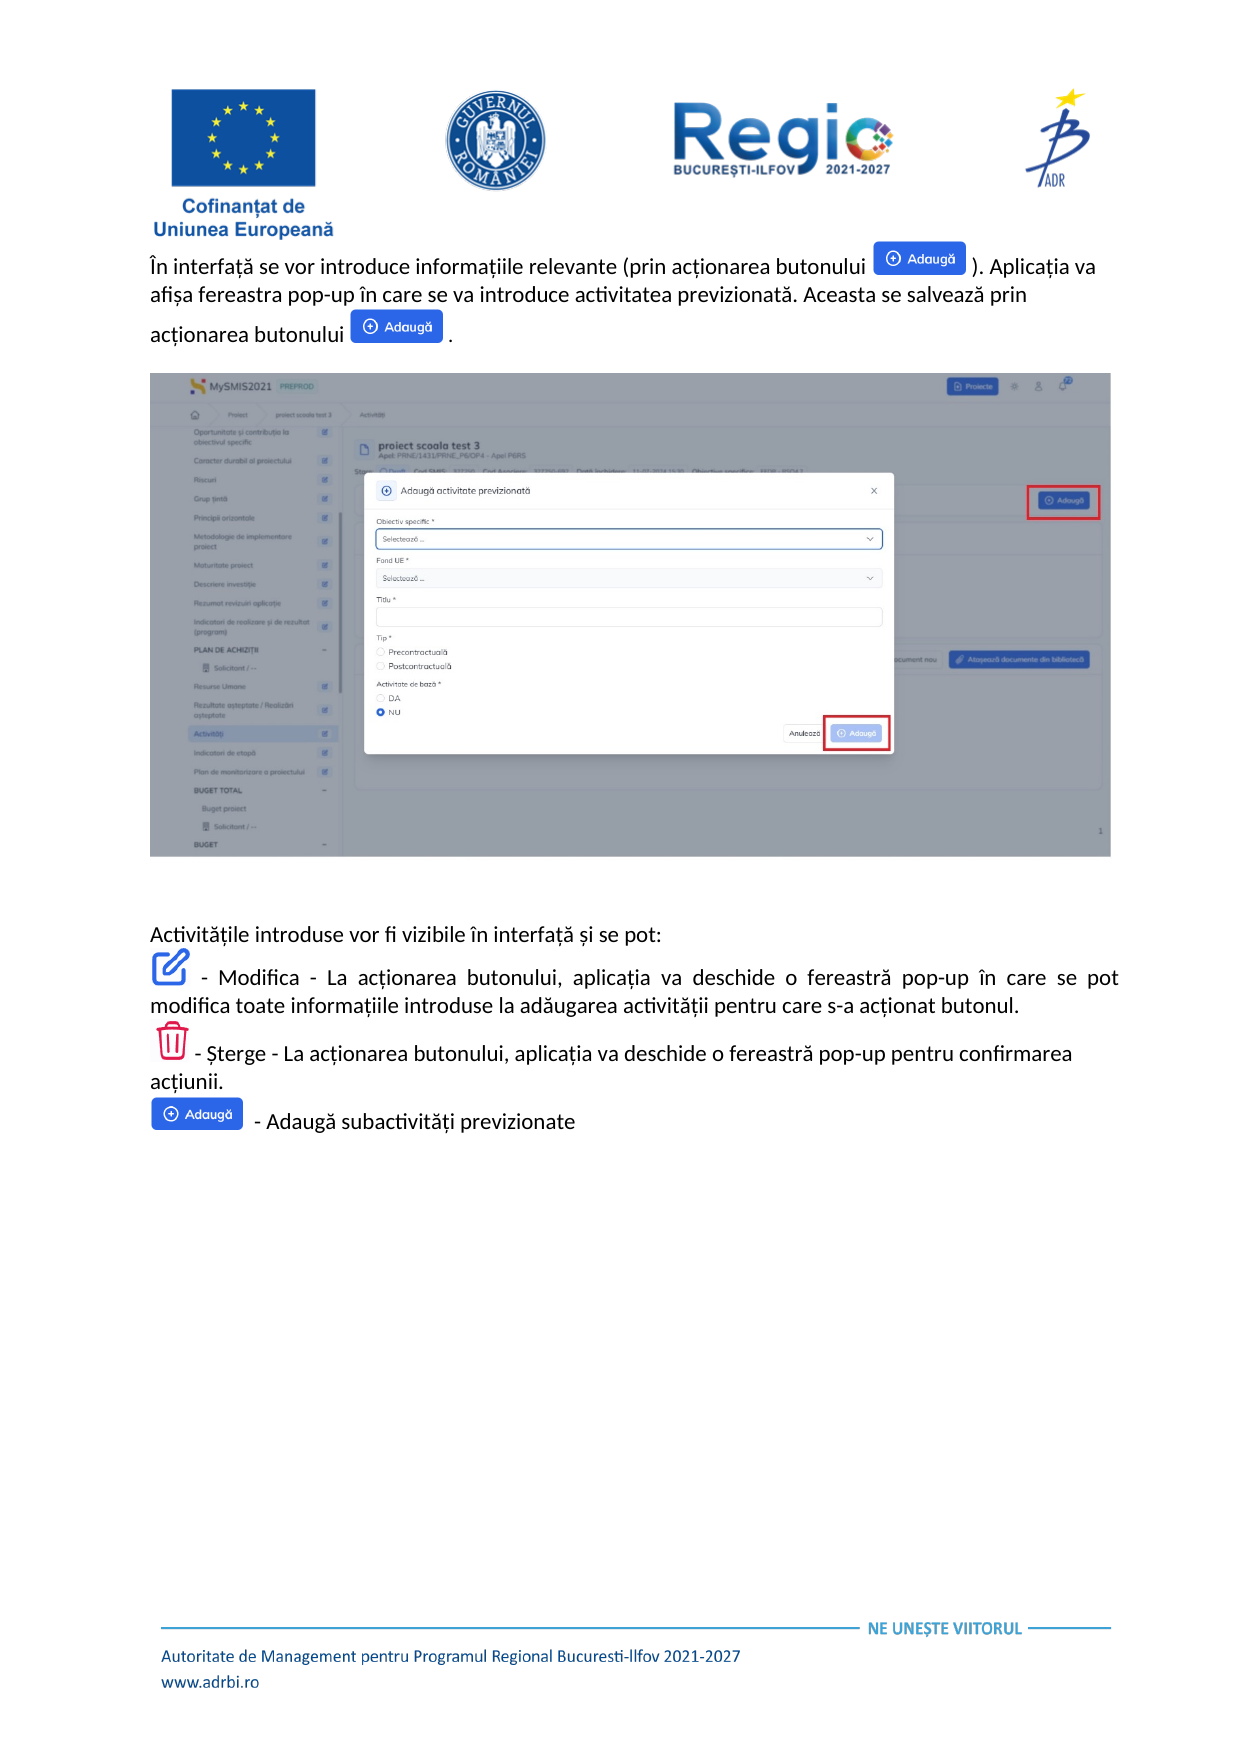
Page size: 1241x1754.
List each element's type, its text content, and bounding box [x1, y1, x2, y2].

picture [150, 88, 1092, 275]
picture [150, 948, 191, 986]
text - Șterge - La acționarea butonului, aplicația va deschide o fereastră pop-up pentru confirmarea acțiunii. [150, 1019, 1122, 1095]
picture [349, 307, 444, 343]
picture [150, 1095, 244, 1130]
text - Adaugă subactivități previzionate [150, 1095, 1122, 1135]
picture [161, 1622, 1112, 1688]
text Activitățile introduse vor fi vizibile în interfață și se pot: [150, 920, 1122, 948]
picture [150, 1019, 189, 1062]
text În interfață se vor introduce informațiile relevante (prin acționarea butonului ). Aplicația va afișa fereastra pop-up în care se va introduce activitatea previzionată. Aceasta se salvează prin acționarea butonului . [150, 240, 1122, 348]
text - Modifica - La acționarea butonului, aplicația va deschide o fereastră pop-up în care se pot modifica toate informațiile introduse la adăugarea activității pentru care s-a acționat butonul. [150, 948, 1122, 1019]
picture [150, 373, 1113, 895]
